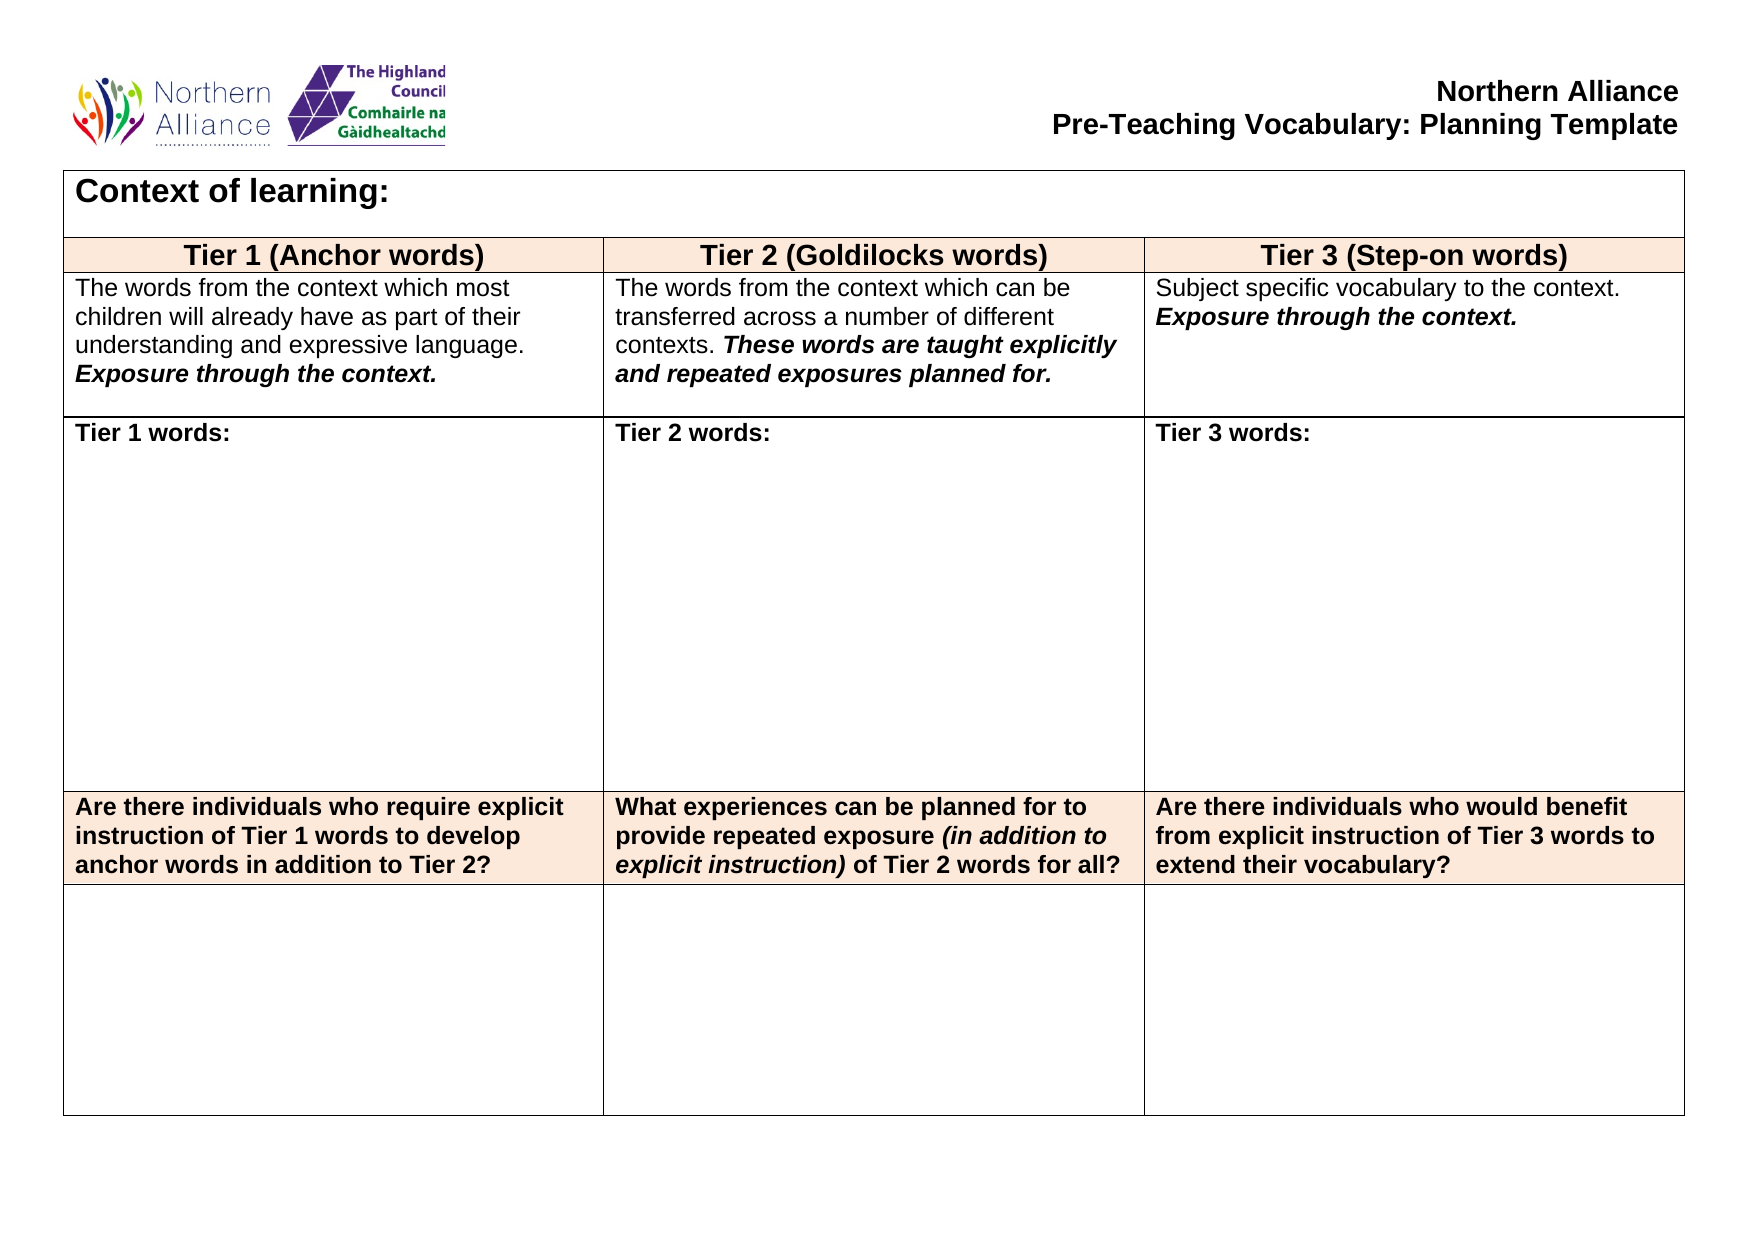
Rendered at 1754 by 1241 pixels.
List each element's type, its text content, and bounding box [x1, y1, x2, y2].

table_cell The words from the context which most children will already have as part of their understanding and expressive language. Exposure through the context. [64, 273, 603, 416]
table_cell Tier 3 (Step-on words) [1145, 238, 1684, 272]
table_cell Are there individuals who would benefit from explicit instruction of Tier 3 words to extend their vocabulary? [1145, 792, 1684, 883]
table_cell What experiences can be planned for to provide repeated exposure (in addition to explicit instruction) of Tier 2 words for all? [604, 792, 1144, 883]
table_cell Tier 2 words: [604, 418, 1144, 791]
table_cell Tier 2 (Goldilocks words) [604, 238, 1144, 272]
table_cell Are there individuals who require explicit instruction of Tier 1 words to develop anchor words in addition to Tier 2? [64, 792, 603, 883]
table_cell Tier 1 words: [64, 418, 603, 791]
table_cell Tier 1 (Anchor words) [64, 238, 603, 272]
table_cell [1145, 885, 1684, 1114]
table_cell The words from the context which can be transferred across a number of different contexts. These words are taught explicitly and repeated exposures planned for. [604, 273, 1144, 416]
table_cell [64, 885, 603, 1114]
table_cell Subject specific vocabulary to the context. Exposure through the context. [1145, 273, 1684, 416]
picture [57, 54, 446, 162]
table_cell [604, 885, 1144, 1114]
table_cell Tier 3 words: [1145, 418, 1684, 791]
table_header Context of learning: [64, 171, 1684, 237]
